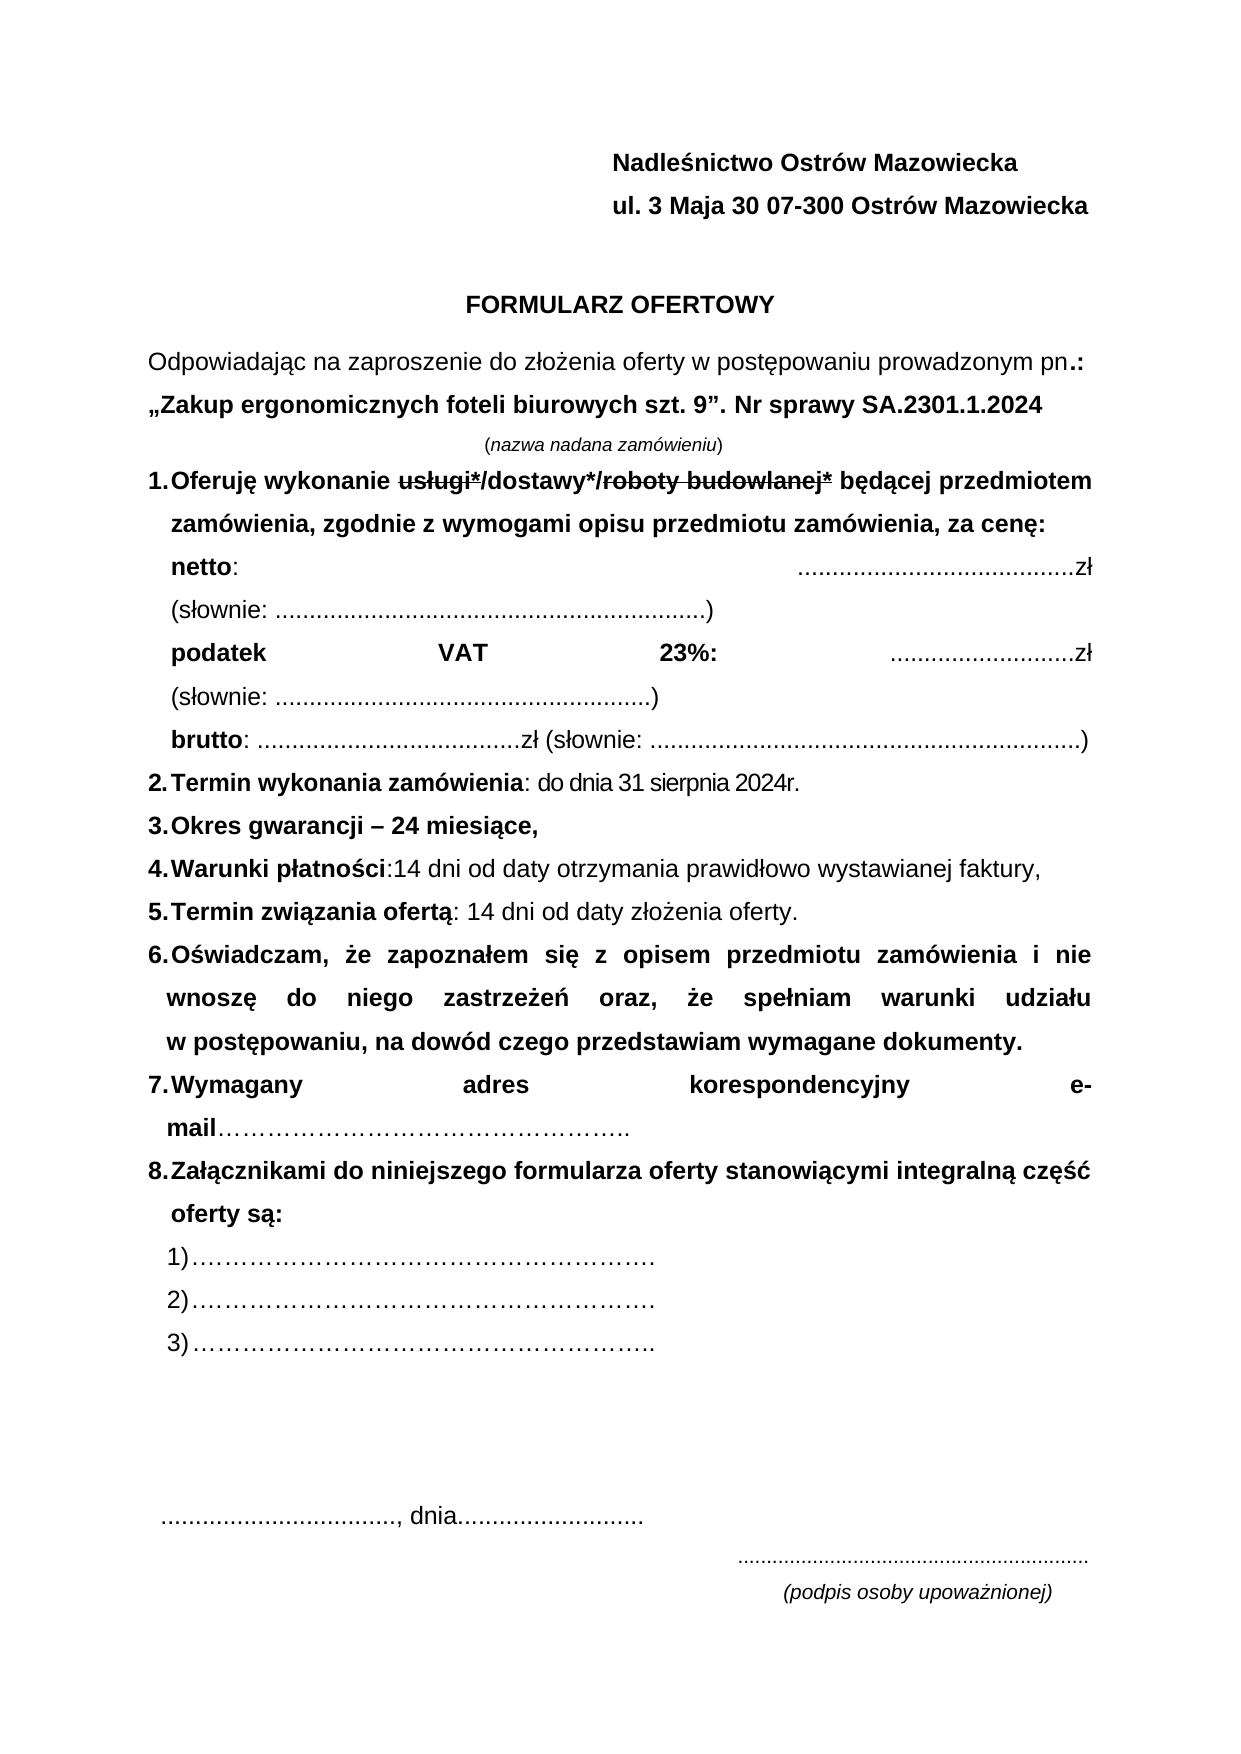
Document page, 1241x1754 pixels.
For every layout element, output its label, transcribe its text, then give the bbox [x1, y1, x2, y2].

list .………………………………………………. [167, 1242, 1092, 1271]
list ……………………………………………….. [167, 1328, 1092, 1357]
list Załącznikami do niniejszego formularza oferty stanowiącymi integralną część oferty są: [148, 1156, 1092, 1228]
list Wymagany adres korespondencyjny e-mail………………………………………….. [148, 1069, 1092, 1141]
text brutto: ......................................zł (słownie: ...............................................................) [171, 724, 1092, 753]
text Odpowiadając na zaproszenie do złożenia oferty w postępowaniu prowadzonym pn.: [148, 347, 1092, 376]
text podatek VAT 23%: ...........................zł (słownie: .......................................................) [171, 638, 1092, 710]
text (nazwa nadana zamówieniu) [479, 433, 1092, 455]
text Nadleśnictwo Ostrów Mazowiecka [148, 148, 1092, 176]
text ul. 3 Maja 30 07-300 Ostrów Mazowiecka [148, 191, 1092, 219]
text ............................................................. [737, 1544, 1092, 1568]
text netto: ........................................zł (słownie: ...............................................................) [171, 552, 1092, 624]
list .………………………………………………. [167, 1285, 1092, 1314]
text .................................., dnia........................... [160, 1501, 1092, 1529]
list Termin związania ofertą: 14 dni od daty złożenia oferty. [148, 897, 1092, 926]
text FORMULARZ OFERTOWY [148, 290, 1092, 319]
text (podpis osoby upoważnionej) [783, 1580, 1092, 1604]
list Warunki płatności:14 dni od daty otrzymania prawidłowo wystawianej faktury, [148, 854, 1092, 883]
list Okres gwarancji – 24 miesiące, [148, 811, 1092, 839]
text „Zakup ergonomicznych foteli biurowych szt. 9”. Nr sprawy SA.2301.1.2024 [148, 390, 1092, 419]
list Oświadczam, że zapoznałem się z opisem przedmiotu zamówienia i nie wnoszę do niego zastrzeżeń oraz, że spełniam warunki udziału w postępowaniu, na dowód czego przedstawiam wymagane dokumenty. [148, 940, 1092, 1055]
list Oferuję wykonanie usługi*/dostawy*/roboty budowlanej* będącej przedmiotem zamówienia, zgodnie z wymogami opisu przedmiotu zamówienia, za cenę: [148, 466, 1092, 538]
list Termin wykonania zamówienia: do dnia 31 sierpnia 2024r. [148, 768, 1092, 796]
